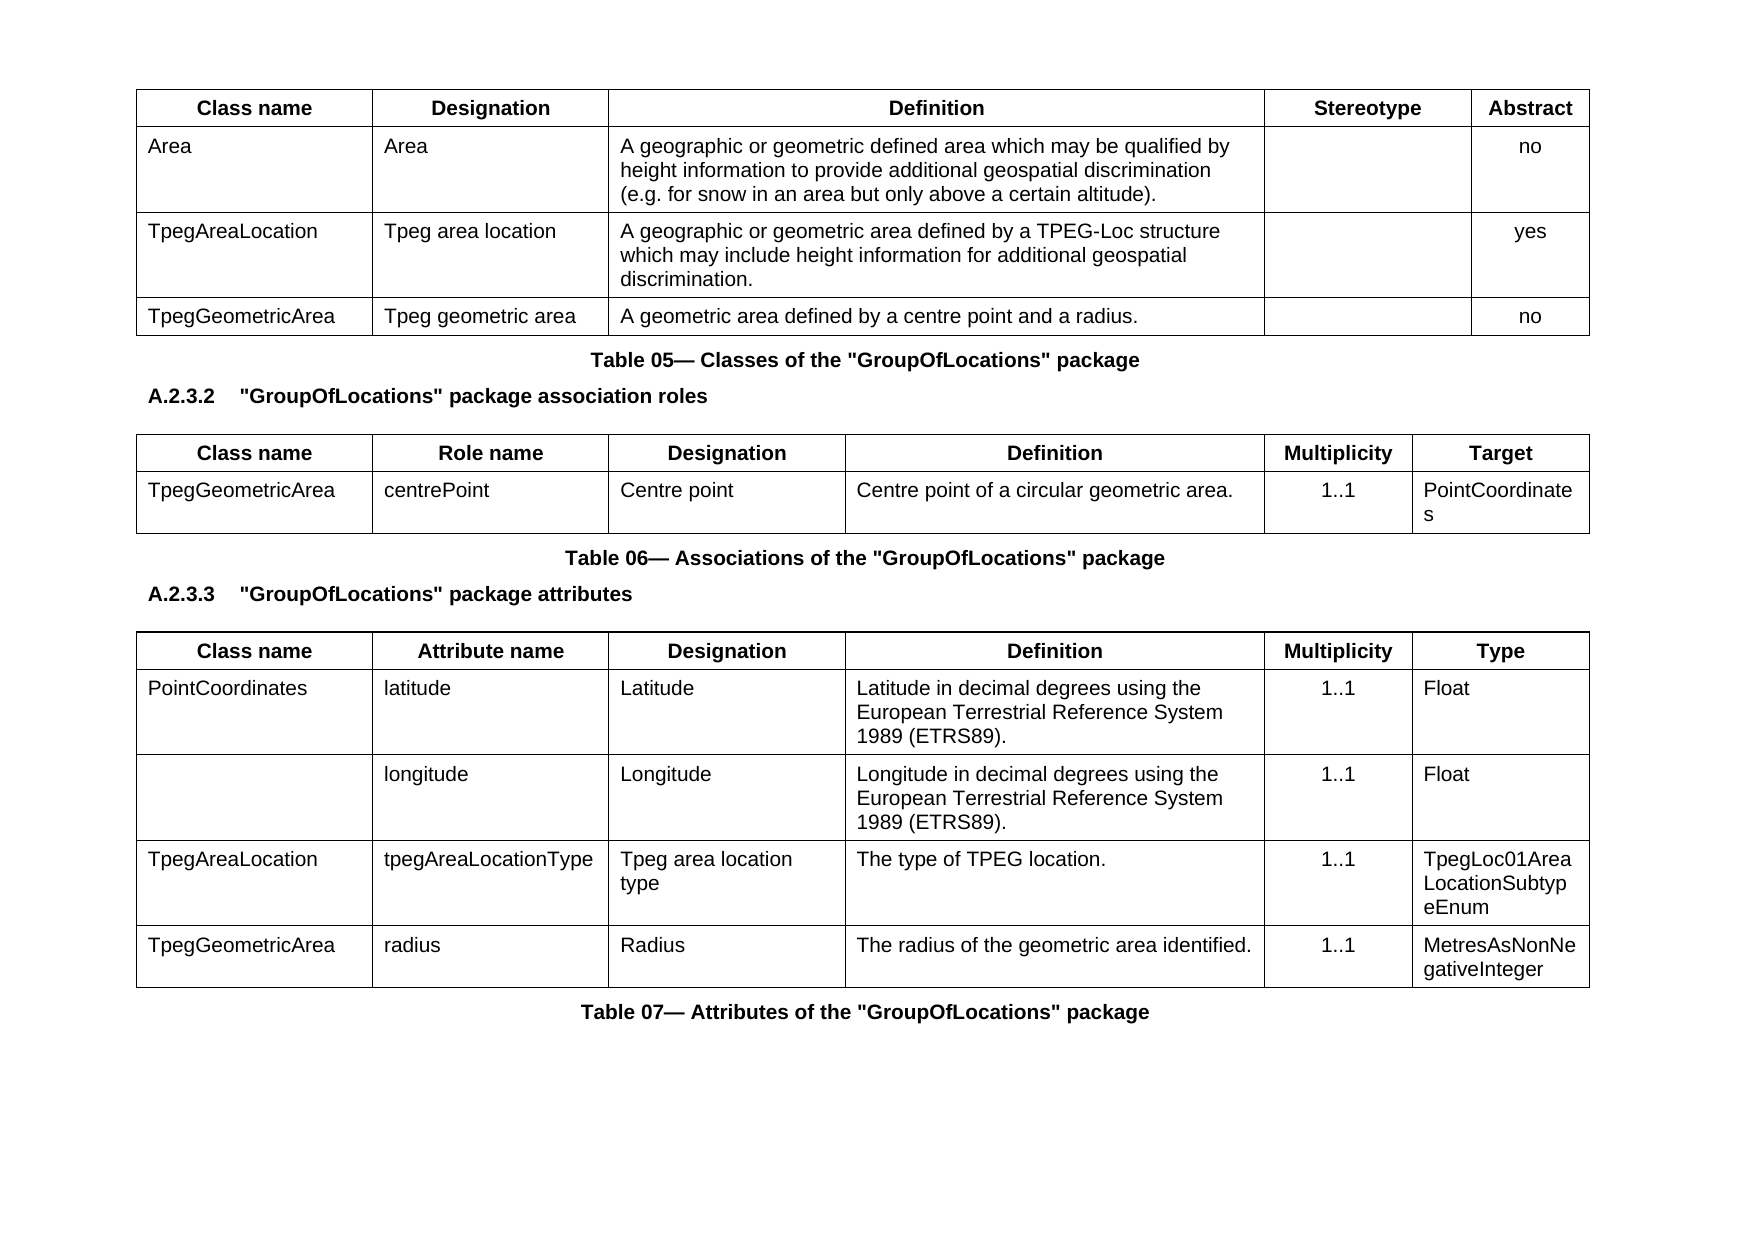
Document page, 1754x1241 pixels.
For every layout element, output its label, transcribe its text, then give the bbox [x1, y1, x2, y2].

table_cell Tpeg geometric area [373, 298, 608, 334]
table_cell Radius [609, 926, 845, 987]
table_cell 1..1 [1265, 755, 1412, 840]
table_cell tpegAreaLocationType [373, 841, 608, 925]
table_cell A geographic or geometric area defined by a TPEG-Loc structure which may include height information for additional geospatial discrimination. [609, 213, 1264, 297]
table_cell TpegGeometricArea [137, 472, 372, 532]
table_header Class name [137, 90, 372, 126]
table_cell Float [1413, 670, 1589, 754]
table_cell no [1472, 127, 1589, 212]
table_header Stereotype [1265, 90, 1471, 126]
table_cell no [1472, 298, 1589, 334]
table_cell Tpeg area location type [609, 841, 845, 925]
title Table 6— Associations of the "GroupOfLocations" package [148, 546, 1583, 570]
table_cell Centre point of a circular geometric area. [846, 472, 1264, 532]
title Table 5— Classes of the "GroupOfLocations" package [148, 348, 1583, 372]
table_cell 1..1 [1265, 472, 1412, 532]
table_cell [1265, 127, 1471, 212]
table_header Definition [846, 435, 1264, 471]
table_cell Tpeg area location [373, 213, 608, 297]
table_header Class name [137, 435, 372, 471]
table_cell radius [373, 926, 608, 987]
table_cell TpegLoc01AreaLocationSubtypeEnum [1413, 841, 1589, 925]
table_header Designation [373, 90, 608, 126]
table_header Attribute name [373, 633, 608, 669]
table_header Type [1413, 633, 1589, 669]
table_cell [1265, 298, 1471, 334]
table_cell PointCoordinates [137, 670, 372, 754]
table_cell TpegGeometricArea [137, 298, 372, 334]
table_cell PointCoordinates [1413, 472, 1589, 532]
table_cell [137, 755, 372, 840]
table_header Multiplicity [1265, 435, 1412, 471]
table_cell A geometric area defined by a centre point and a radius. [609, 298, 1264, 334]
table_cell A geographic or geometric defined area which may be qualified by height information to provide additional geospatial discrimination (e.g. for snow in an area but only above a certain altitude). [609, 127, 1264, 212]
table_cell TpegAreaLocation [137, 841, 372, 925]
table_cell Longitude in decimal degrees using the European Terrestrial Reference System 1989 (ETRS89). [846, 755, 1264, 840]
table_cell 1..1 [1265, 670, 1412, 754]
table_header Abstract [1472, 90, 1589, 126]
table_header Designation [609, 633, 845, 669]
text "GroupOfLocations" package association roles [148, 384, 1583, 408]
table_cell The radius of the geometric area identified. [846, 926, 1264, 987]
table_cell centrePoint [373, 472, 608, 532]
table_cell [1265, 213, 1471, 297]
table_cell TpegAreaLocation [137, 213, 372, 297]
table_cell latitude [373, 670, 608, 754]
title Table 7— Attributes of the "GroupOfLocations" package [148, 1000, 1583, 1024]
table_cell Latitude [609, 670, 845, 754]
table_cell Float [1413, 755, 1589, 840]
table_cell Area [373, 127, 608, 212]
table_cell Centre point [609, 472, 845, 532]
table_cell TpegGeometricArea [137, 926, 372, 987]
table_header Target [1413, 435, 1589, 471]
table_cell yes [1472, 213, 1589, 297]
table_cell The type of TPEG location. [846, 841, 1264, 925]
table_cell MetresAsNonNegativeInteger [1413, 926, 1589, 987]
table_header Role name [373, 435, 608, 471]
table_cell Longitude [609, 755, 845, 840]
table_header Definition [846, 633, 1264, 669]
table_cell Area [137, 127, 372, 212]
table_header Class name [137, 633, 372, 669]
table_cell longitude [373, 755, 608, 840]
table_header Definition [609, 90, 1264, 126]
table_cell 1..1 [1265, 841, 1412, 925]
table_header Multiplicity [1265, 633, 1412, 669]
table_cell 1..1 [1265, 926, 1412, 987]
text "GroupOfLocations" package attributes [148, 582, 1583, 606]
table_cell Latitude in decimal degrees using the European Terrestrial Reference System 1989 (ETRS89). [846, 670, 1264, 754]
table_header Designation [609, 435, 845, 471]
